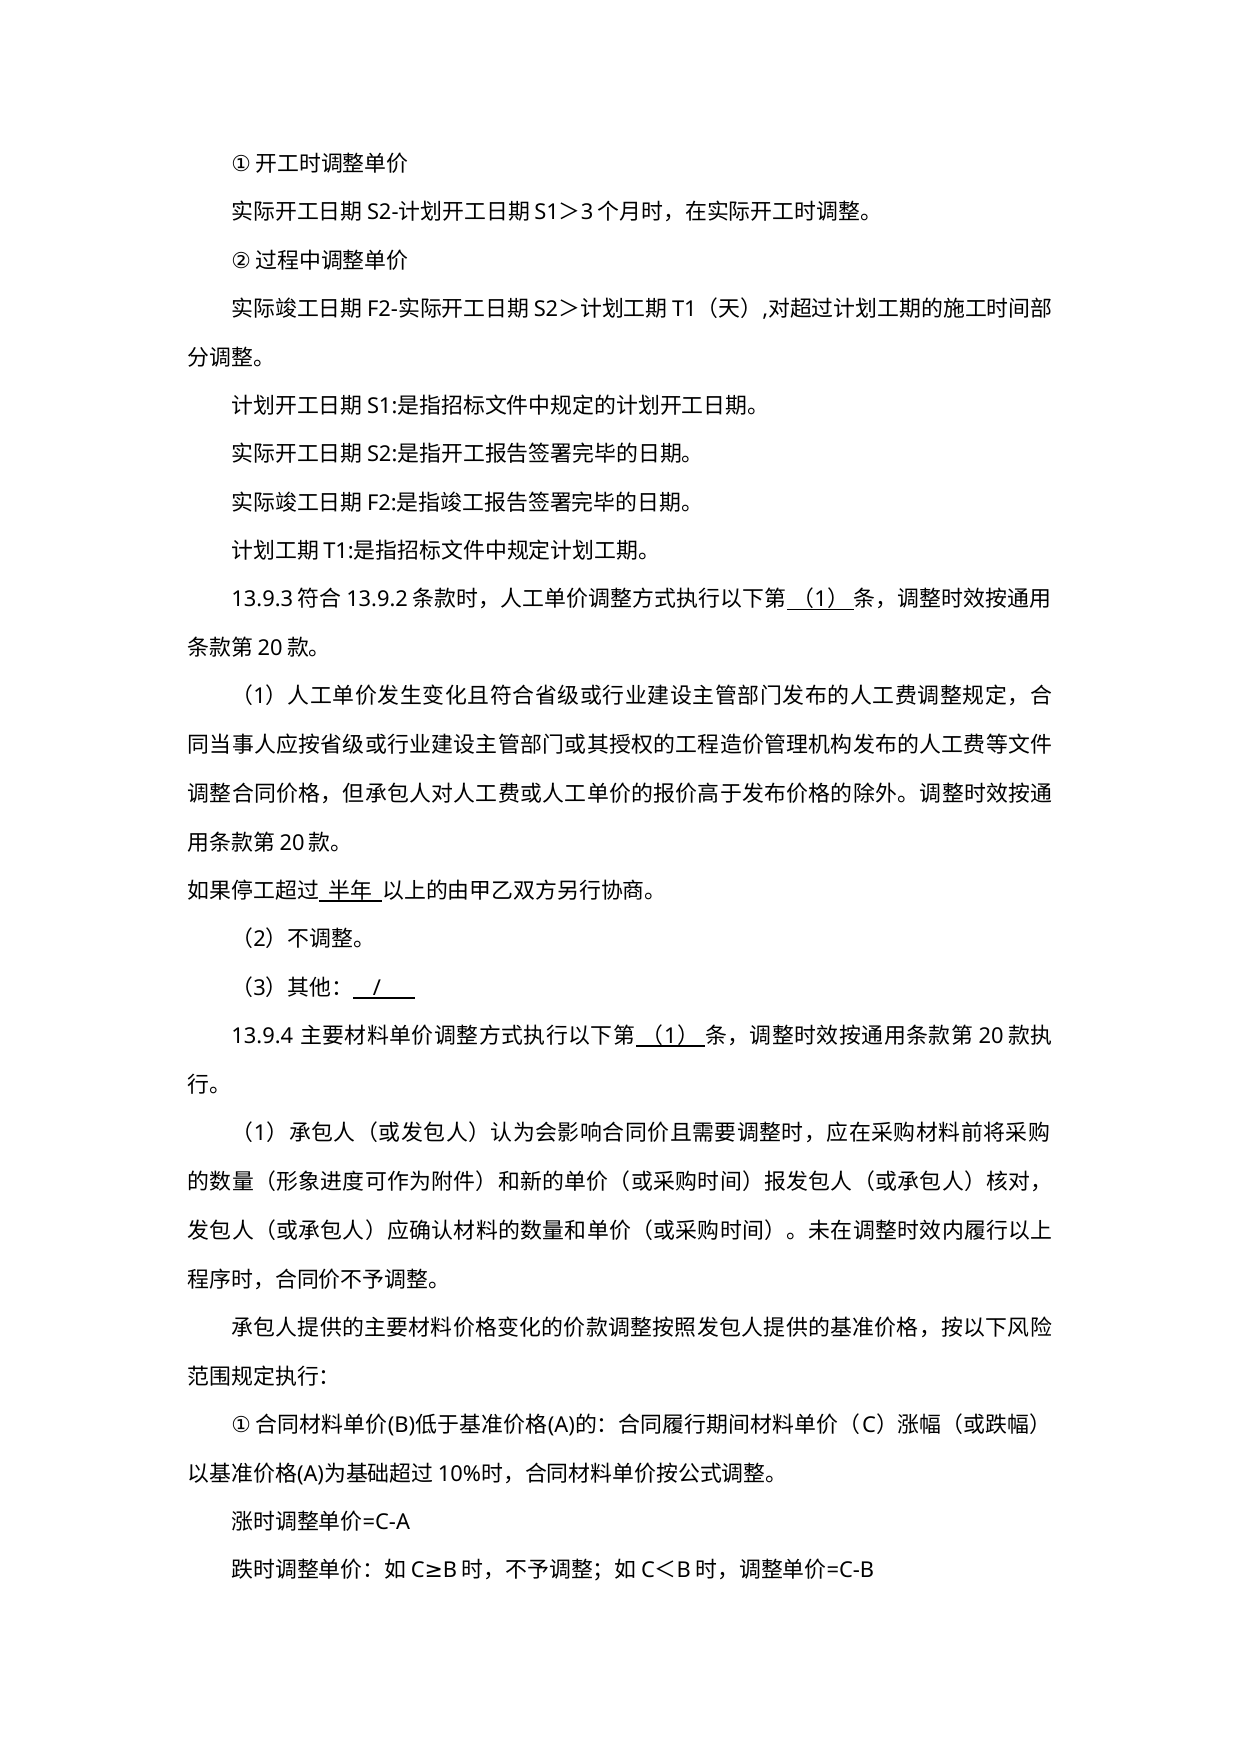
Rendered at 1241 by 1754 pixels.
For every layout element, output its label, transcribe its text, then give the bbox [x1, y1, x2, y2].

text 实际竣工日期F2:是指竣工报告签署完毕的日期。 [187, 484, 1053, 517]
text 涨时调整单价=C-A [187, 1504, 1053, 1536]
text （2）不调整。 [187, 921, 1053, 954]
text （1）承包人（或发包人）认为会影响合同价且需要调整时，应在采购材料前将采购的数量（形象进度可作为附件）和新的单价（或采购时间）报发包人（或承包人）核对，发包人（或承包人）应确认材料的数量和单价（或采购时间）。未在调整时效内履行以上程序时，合同价不予调整。 [187, 1115, 1053, 1294]
text ①开工时调整单价 [187, 146, 1053, 178]
text 实际开工日期S2:是指开工报告签署完毕的日期。 [187, 436, 1053, 469]
list 如果停工超过 半年 以上的由甲乙双方另行协商。 [187, 873, 1053, 905]
list 人工单价发生变化且符合省级或行业建设主管部门发布的人工费调整规定，合同当事人应按省级或行业建设主管部门或其授权的工程造价管理机构发布的人工费等文件调整合同价格，但承包人对人工费或人工单价的报价高于发布价格的除外。调整时效按通用条款第20款。 [187, 678, 1053, 857]
text 计划开工日期S1:是指招标文件中规定的计划开工日期。 [187, 388, 1053, 420]
text 实际开工日期S2-计划开工日期S1＞3个月时，在实际开工时调整。 [187, 194, 1053, 227]
text ①合同材料单价(B)低于基准价格(A)的：合同履行期间材料单价（C）涨幅（或跌幅）以基准价格(A)为基础超过10%时，合同材料单价按公式调整。 [187, 1407, 1053, 1488]
text 计划工期T1:是指招标文件中规定计划工期。 [187, 533, 1053, 565]
text （3）其他： / [187, 969, 1053, 1002]
text 实际竣工日期F2-实际开工日期S2＞计划工期T1（天）,对超过计划工期的施工时间部分调整。 [187, 291, 1053, 372]
text 13.9.3符合13.9.2条款时，人工单价调整方式执行以下第 （1） 条，调整时效按通用条款第20款。 [187, 581, 1053, 662]
text ②过程中调整单价 [187, 242, 1053, 275]
text 承包人提供的主要材料价格变化的价款调整按照发包人提供的基准价格，按以下风险范围规定执行： [187, 1309, 1053, 1391]
text 跌时调整单价：如C≥B时，不予调整；如C＜B时，调整单价=C-B [187, 1552, 1053, 1584]
text 13.9.4 主要材料单价调整方式执行以下第 （1） 条，调整时效按通用条款第20款执行。 [187, 1018, 1053, 1099]
